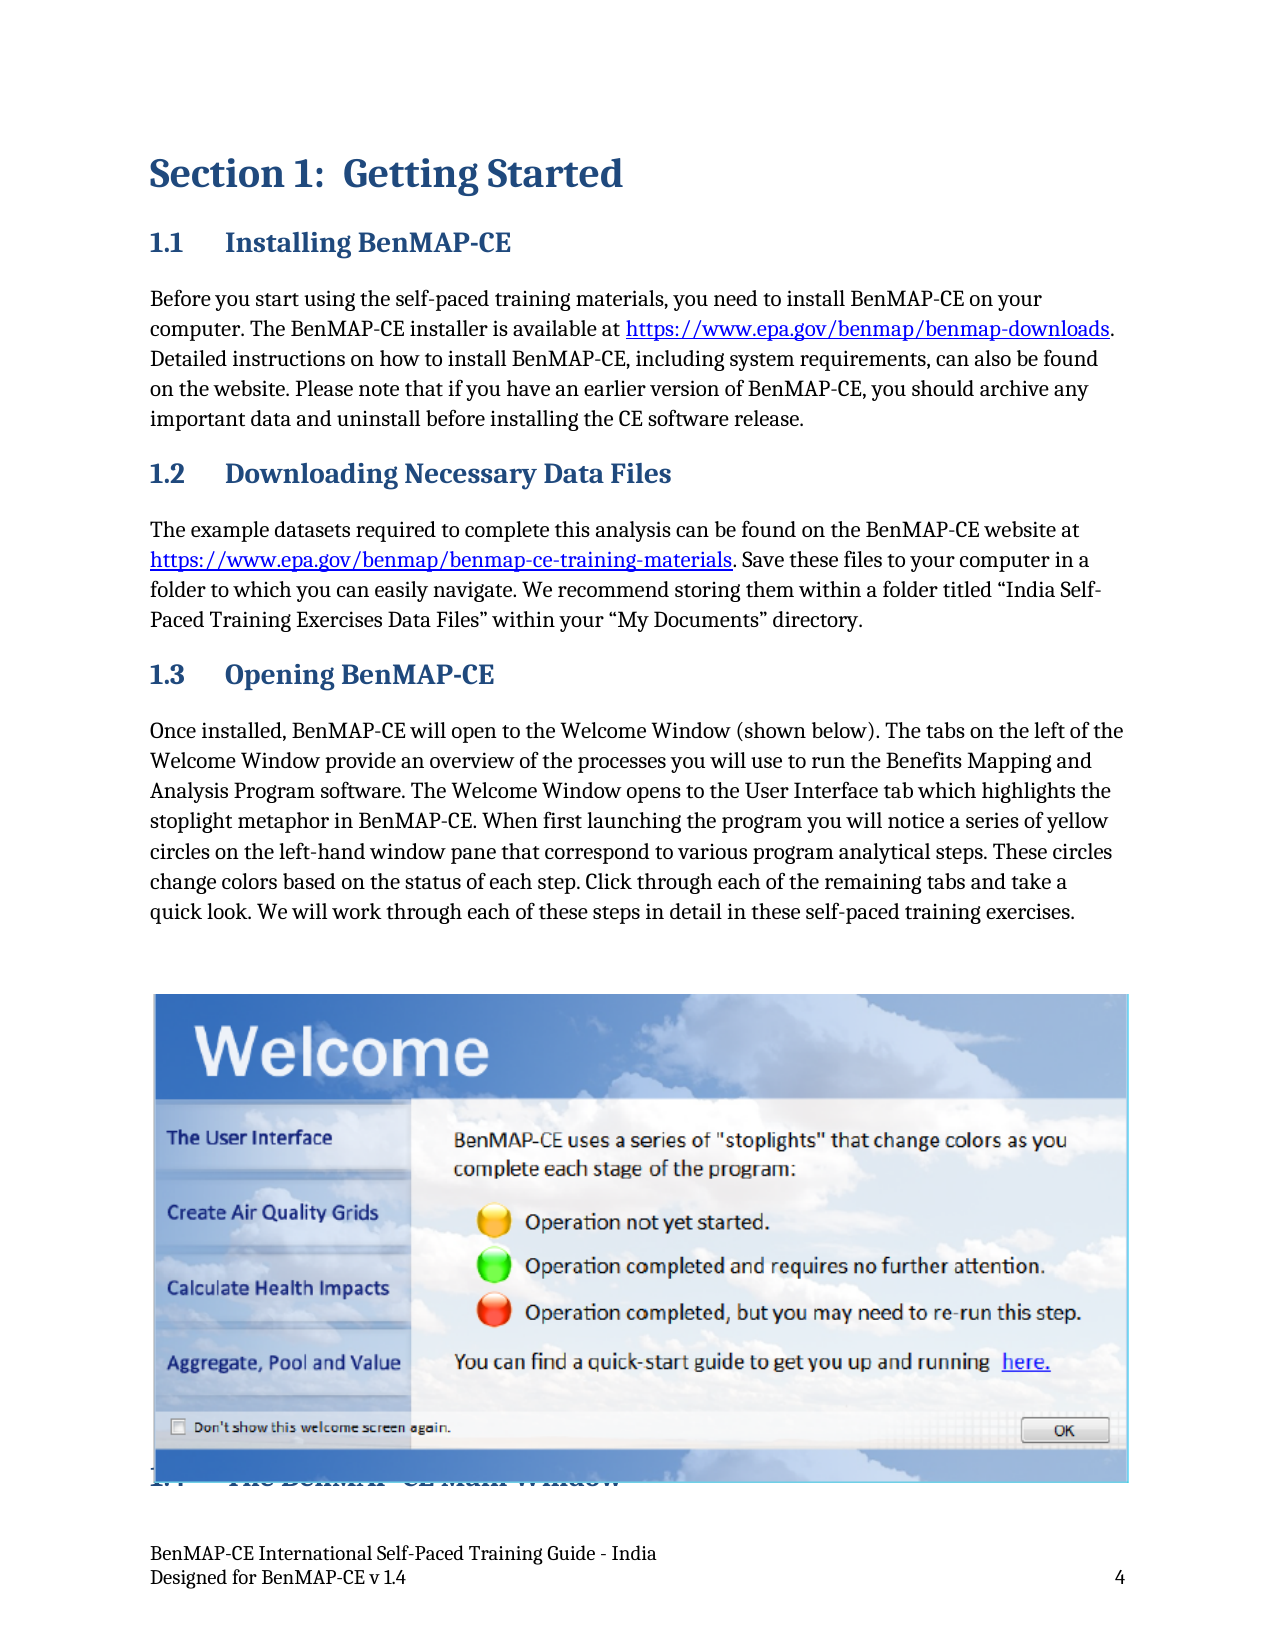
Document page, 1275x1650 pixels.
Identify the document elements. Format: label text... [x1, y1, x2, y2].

subtitle 1.1 Installing BenMAP-CE [150, 226, 1125, 259]
subtitle 1.3 Opening BenMAP-CE [150, 658, 1125, 692]
text Once installed, BenMAP-CE will open to the Welcome Window (shown below). The tabs on the left of the Welcome Window provide an overview of the processes you will use to run the Benefits Mapping and Analysis Program software. The Welcome Window opens to the User Interface tab which highlights the stoplight metaphor in BenMAP-CE. When first launching the program you will notice a series of yellow circles on the left-hand window pane that correspond to various program analytical steps. These circles change colors based on the status of each step. Click through each of the remaining tabs and take a quick look. We will work through each of these steps in detail in these self-paced training exercises. [150, 718, 1125, 925]
subtitle 1.2 Downloading Necessary Data Files [150, 457, 1125, 491]
subtitle 1.4 The BenMAP-CE Main Window [150, 1460, 1125, 1494]
picture [153, 994, 1129, 1483]
text The example datasets required to complete this analysis can be found on the BenMAP-CE website at https://www.epa.gov/benmap/benmap-ce-training-materials. Save these files to your computer in a folder to which you can easily navigate. We recommend storing them within a folder titled “India Self-Paced Training Exercises Data Files” within your “My Documents” directory. [150, 517, 1125, 633]
text Before you start using the self-paced training materials, you need to install BenMAP-CE on your computer. The BenMAP-CE installer is available at https://www.epa.gov/benmap/benmap-downloads. Detailed instructions on how to install BenMAP-CE, including system requirements, can also be found on the website. Please note that if you have an earlier version of BenMAP-CE, you should archive any important data and uninstall before installing the CE software release. [150, 285, 1125, 432]
subtitle Section 1: Getting Started [150, 150, 1125, 198]
